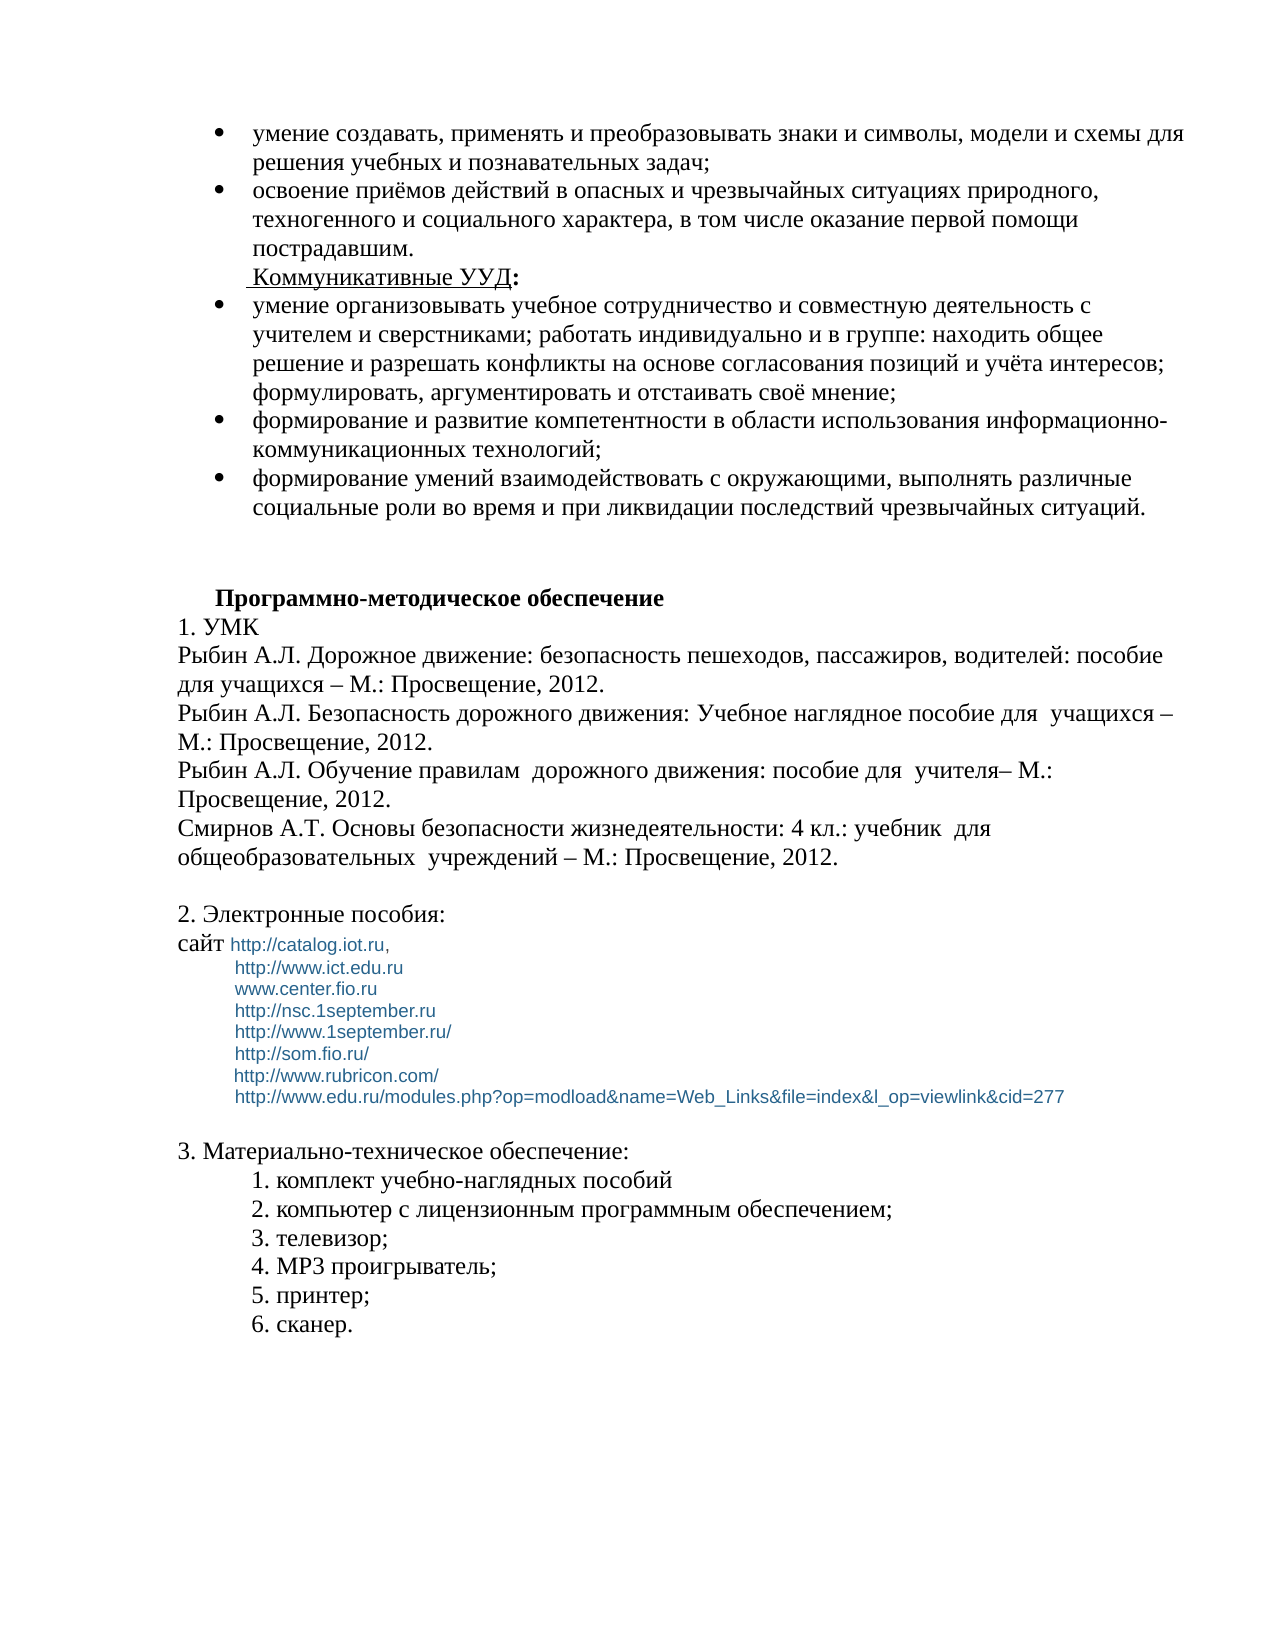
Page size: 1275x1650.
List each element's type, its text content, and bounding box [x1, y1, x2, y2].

text 2. Электронные пособия: [177, 899, 1186, 928]
text Рыбин А.Л. Безопасность дорожного движения: Учебное наглядное пособие для учащихся – М.: Просвещение, 2012. [177, 698, 1186, 755]
text 1. комплект учебно-наглядных пособий [177, 1165, 1186, 1194]
text http://www.rubricon.com/ [177, 1064, 1186, 1086]
text Программно-методическое обеспечение [177, 583, 1186, 612]
list умение создавать, применять и преобразовывать знаки и символы, модели и схемы для решения учебных и познавательных задач; [215, 118, 1186, 176]
text http://www.ict.edu.ru [177, 957, 1186, 978]
text 3. телевизор; [177, 1223, 1186, 1251]
list умение организовывать учебное сотрудничество и совместную деятельность с учителем и сверстниками; работать индивидуально и в группе: находить общее решение и разрешать конфликты на основе согласования позиций и учёта интересов; формулировать, аргументировать и отстаивать своё мнение; [215, 291, 1186, 406]
text 5. принтер; [177, 1280, 1186, 1309]
text 4. МР3 проигрыватель; [177, 1251, 1186, 1280]
text Рыбин А.Л. Дорожное движение: безопасность пешеходов, пассажиров, водителей: пособие для учащихся – М.: Просвещение, 2012. [177, 640, 1186, 698]
text 3. Материально-техническое обеспечение: [177, 1136, 1186, 1165]
text http://www.1september.ru/ [177, 1021, 1186, 1043]
text сайт http://catalog.iot.ru, [177, 928, 1186, 957]
text Смирнов А.Т. Основы безопасности жизнедеятельности: 4 кл.: учебник для общеобразовательных учреждений – М.: Просвещение, 2012. [177, 813, 1186, 870]
text 1. УМК [177, 612, 1186, 640]
list освоение приёмов действий в опасных и чрезвычайных ситуациях природного, техногенного и социального характера, в том числе оказание первой помощи пострадавшим. [215, 176, 1186, 262]
text 6. сканер. [177, 1309, 1186, 1338]
text Рыбин А.Л. Обучение правилам дорожного движения: пособие для учителя– М.: Просвещение, 2012. [177, 755, 1186, 813]
text http://www.edu.ru/modules.php?op=modload&name=Web_Links&file=index&l_op=viewlink&cid=277 [177, 1086, 1186, 1108]
text http://nsc.1september.ru [177, 1000, 1186, 1021]
list формирование умений взаимодействовать с окружающими, выполнять различные социальные роли во время и при ликвидации последствий чрезвычайных ситуаций. [215, 463, 1186, 521]
text http://som.fio.ru/ [177, 1043, 1186, 1064]
text Коммуникативные УУД: [177, 262, 1186, 291]
text 2. компьютер с лицензионным программным обеспечением; [177, 1194, 1186, 1223]
list формирование и развитие компетентности в области использования информационно-коммуникационных технологий; [215, 406, 1186, 463]
text www.center.fio.ru [177, 978, 1186, 1000]
